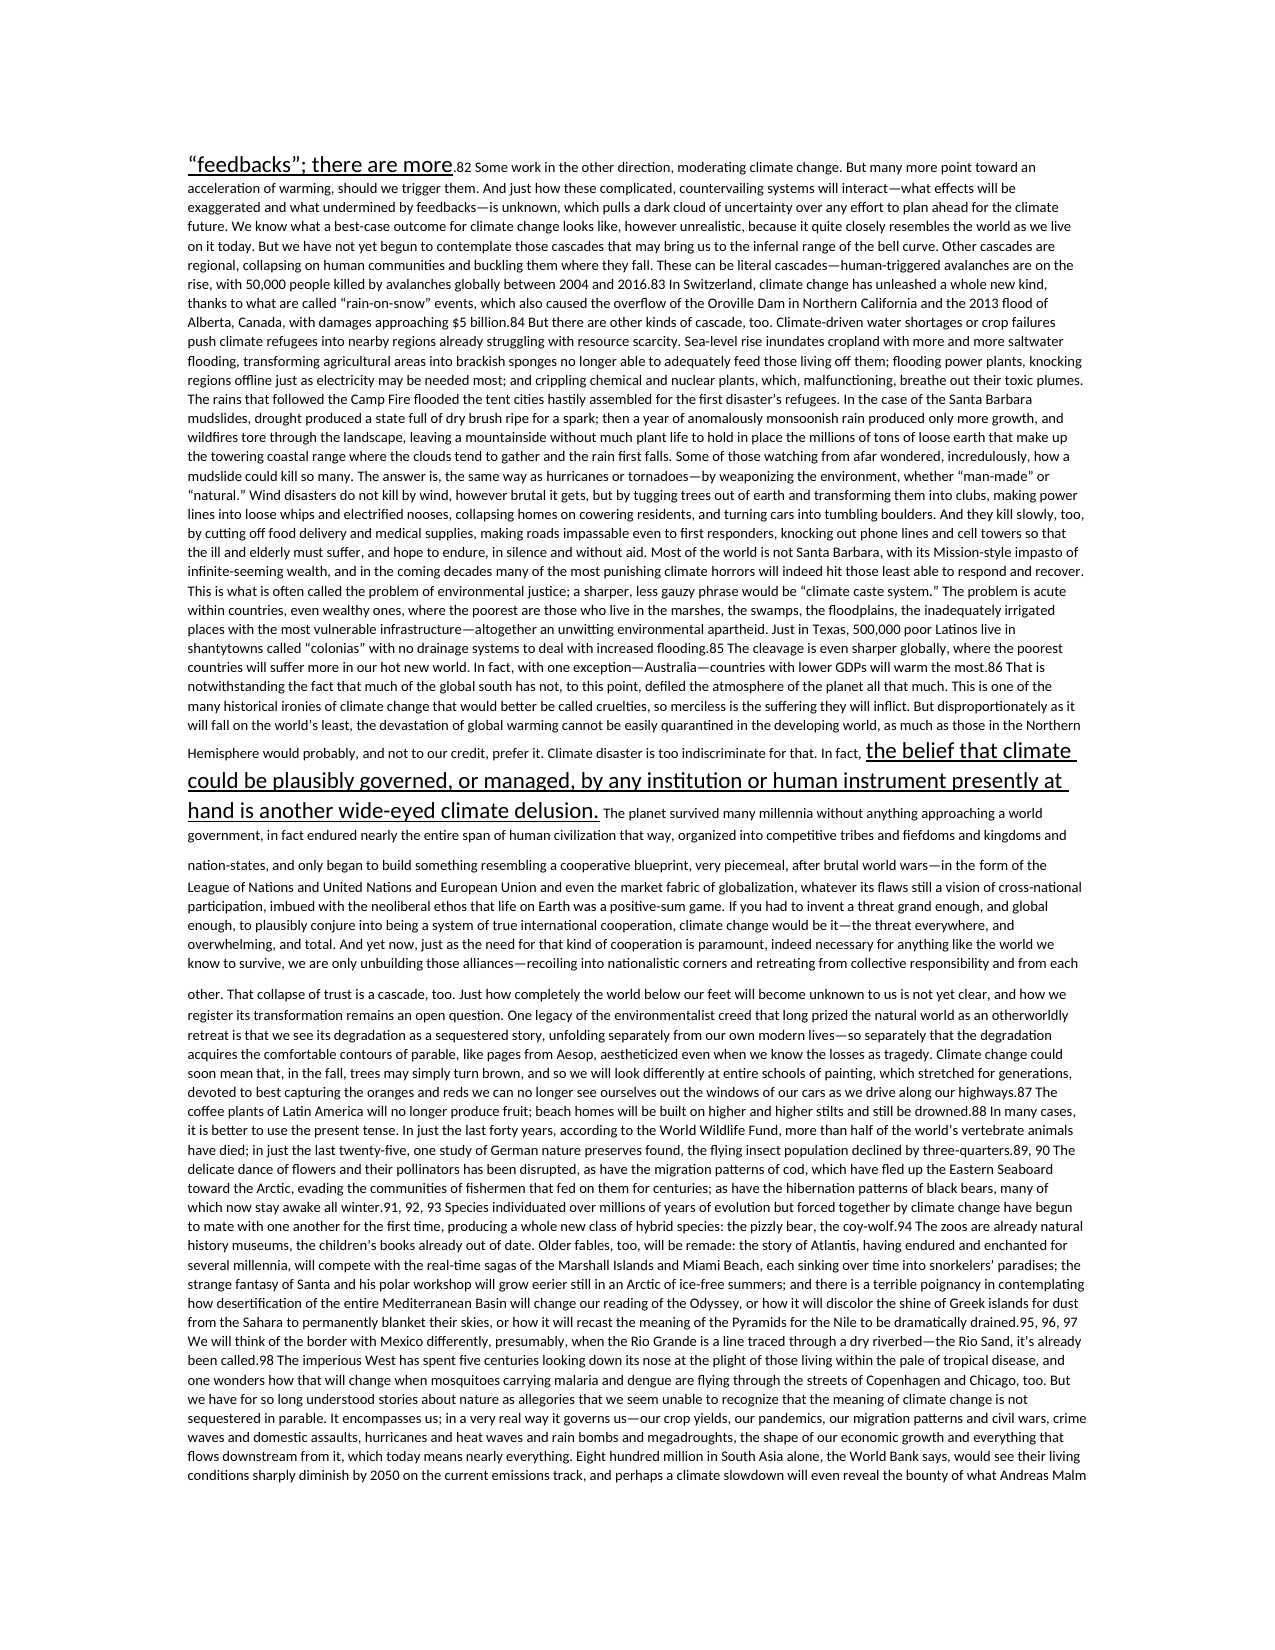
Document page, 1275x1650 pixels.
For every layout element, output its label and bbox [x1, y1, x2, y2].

text [187, 150, 1087, 1484]
